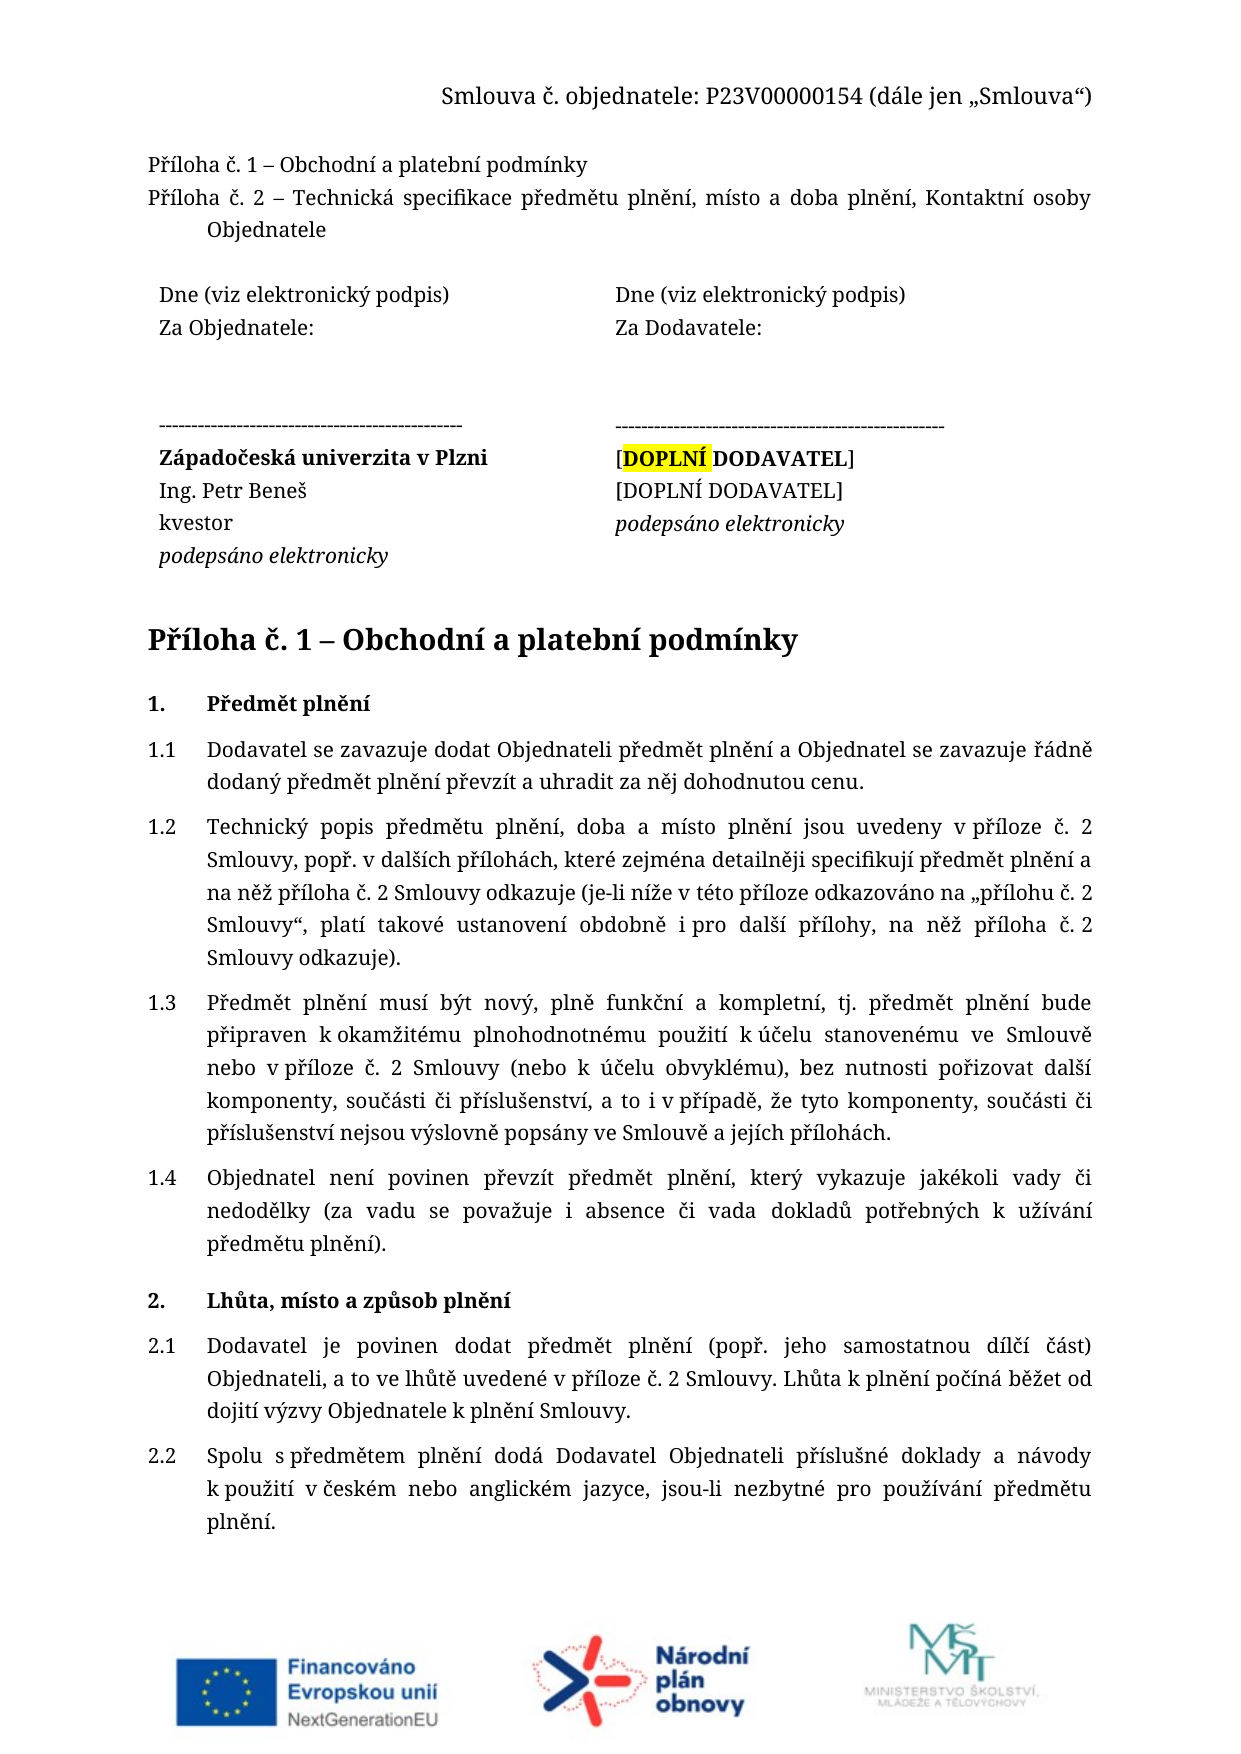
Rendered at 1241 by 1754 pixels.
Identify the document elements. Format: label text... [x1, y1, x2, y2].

text Příloha č. 1 – Obchodní a platební podmínky [148, 150, 1093, 179]
list Předmět plnění musí být nový, plně funkční a kompletní, tj. předmět plnění bude připraven k okamžitému plnohodnotnému použití k účelu stanovenému ve Smlouvě nebo v příloze č. 2 Smlouvy (nebo k účelu obvyklému), bez nutnosti pořizovat další komponenty, součásti či příslušenství, a to i v případě, že tyto komponenty, součásti či příslušenství nejsou výslovně popsány ve Smlouvě a jejích přílohách. [148, 988, 1093, 1147]
text Příloha č. 1 – Obchodní a platební podmínky [148, 573, 1093, 659]
list Objednatel není povinen převzít předmět plnění, který vykazuje jakékoli vady či nedodělky (za vadu se považuje i absence či vada dokladů potřebných k užívání předmětu plnění). [148, 1163, 1093, 1257]
list Technický popis předmětu plnění, doba a místo plnění jsou uvedeny v příloze č. 2 Smlouvy, popř. v dalších přílohách, které zejména detailněji specifikují předmět plnění a na něž příloha č. 2 Smlouvy odkazuje (je-li níže v této příloze odkazováno na „přílohu č. 2 Smlouvy“, platí takové ustanovení obdobně i pro další přílohy, na něž příloha č. 2 Smlouvy odkazuje). [148, 812, 1093, 971]
list Lhůta, místo a způsob plnění [148, 1286, 1093, 1315]
list Předmět plnění [148, 689, 1093, 718]
list Dodavatel se zavazuje dodat Objednateli předmět plnění a Objednatel se zavazuje řádně dodaný předmět plnění převzít a uhradit za něj dohodnutou cenu. [148, 735, 1093, 796]
table_header Dne (viz elektronický podpis) Za Objednatele: ----------------------------------------------- Západočeská univerzita v Plzni Ing. Petr Beneš kvestor podepsáno elektronicky [148, 248, 604, 573]
table_header Dne (viz elektronický podpis) Za Dodavatele: --------------------------------------------------- [DOPLNÍ DODAVATEL] [DOPLNÍ DODAVATEL] podepsáno elektronicky [604, 248, 1060, 573]
text Příloha č. 2 – Technická specifikace předmětu plnění, místo a doba plnění, Kontaktní osoby Objednatele [148, 183, 1093, 244]
list Spolu s předmětem plnění dodá Dodavatel Objednateli příslušné doklady a návody k použití v českém nebo anglickém jazyce, jsou-li nezbytné pro používání předmětu plnění. [148, 1442, 1093, 1535]
list Dodavatel je povinen dodat předmět plnění (popř. jeho samostatnou dílčí část) Objednateli, a to ve lhůtě uvedené v příloze č. 2 Smlouvy. Lhůta k plnění počíná běžet od dojití výzvy Objednatele k plnění Smlouvy. [148, 1331, 1093, 1425]
picture [147, 1577, 1093, 1754]
